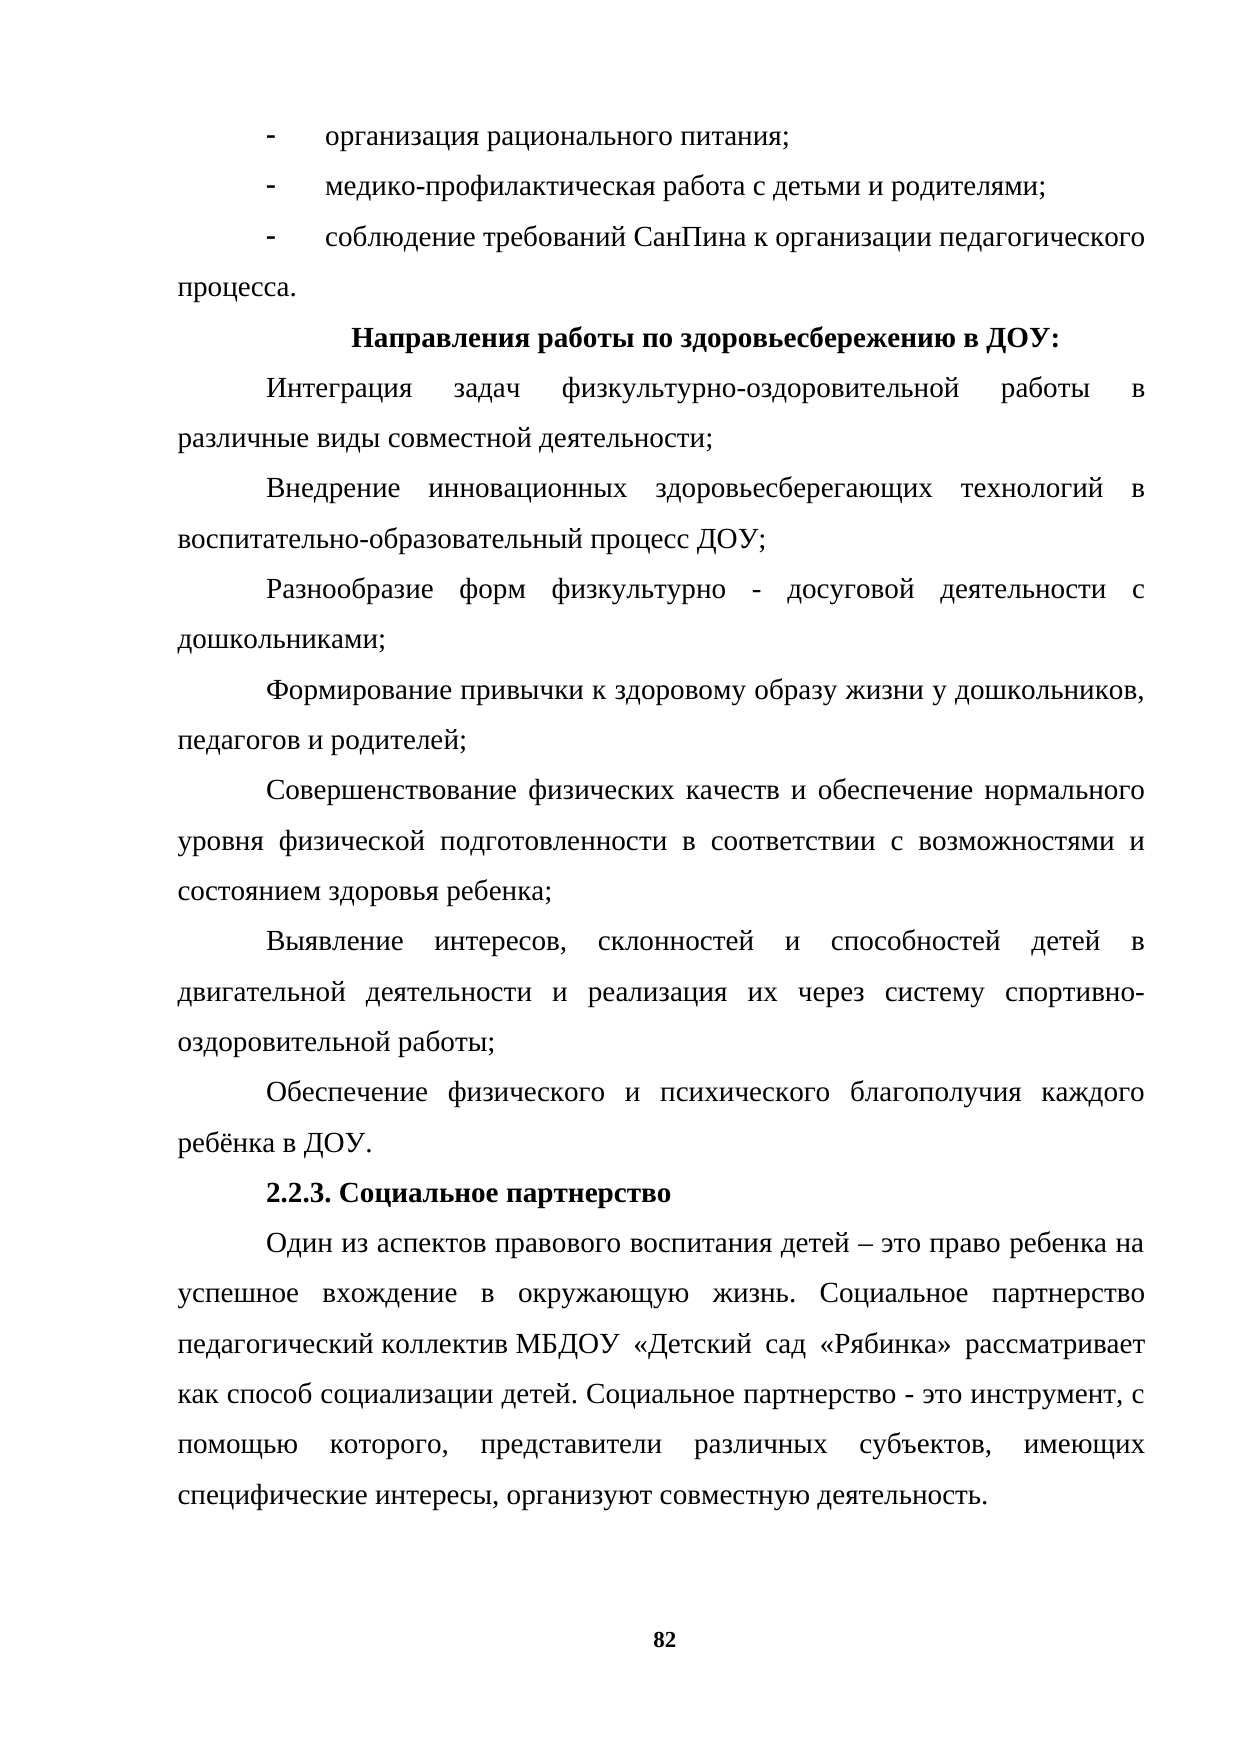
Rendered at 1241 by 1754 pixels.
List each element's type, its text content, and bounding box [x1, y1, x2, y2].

list организация рационального питания; [177, 118, 1146, 152]
list Интеграция задач физкультурно-оздоровительной работы в различные виды совместной деятельности; [177, 370, 1146, 454]
list соблюдение требований СанПина к организации педагогического процесса. [177, 219, 1146, 303]
list Внедрение инновационных здоровьесберегающих технологий в воспитательно-образовательный процесс ДОУ; [177, 471, 1146, 554]
list медико-профилактическая работа с детьми и родителями; [177, 168, 1146, 202]
list Формирование привычки к здоровому образу жизни у дошкольников, педагогов и родителей; [177, 672, 1146, 756]
text 2.2.3. Социальное партнерство [177, 1175, 1146, 1208]
text Обеспечение физического и психического благополучия каждого ребёнка в ДОУ. [177, 1074, 1146, 1158]
text Один из аспектов правового воспитания детей – это право ребенка на успешное вхождение в окружающую жизнь. Социальное партнерство педагогический коллектив МБДОУ «Детский сад «Рябинка» рассматривает как способ социализации детей. Социальное партнерство - это инструмент, с помощью которого, представители различных субъектов, имеющих специфические интересы, организуют совместную деятельность. [177, 1225, 1146, 1510]
list Выявление интересов, склонностей и способностей детей в двигательной деятельности и реализация их через систему спортивно-оздоровительной работы; [177, 923, 1146, 1058]
text Направления работы по здоровьесбережению в ДОУ: [177, 320, 1146, 353]
list Разнообразие форм физкультурно - досуговой деятельности с дошкольниками; [177, 571, 1146, 655]
list Совершенствование физических качеств и обеспечение нормального уровня физической подготовленности в соответствии с возможностями и состоянием здоровья ребенка; [177, 772, 1146, 907]
